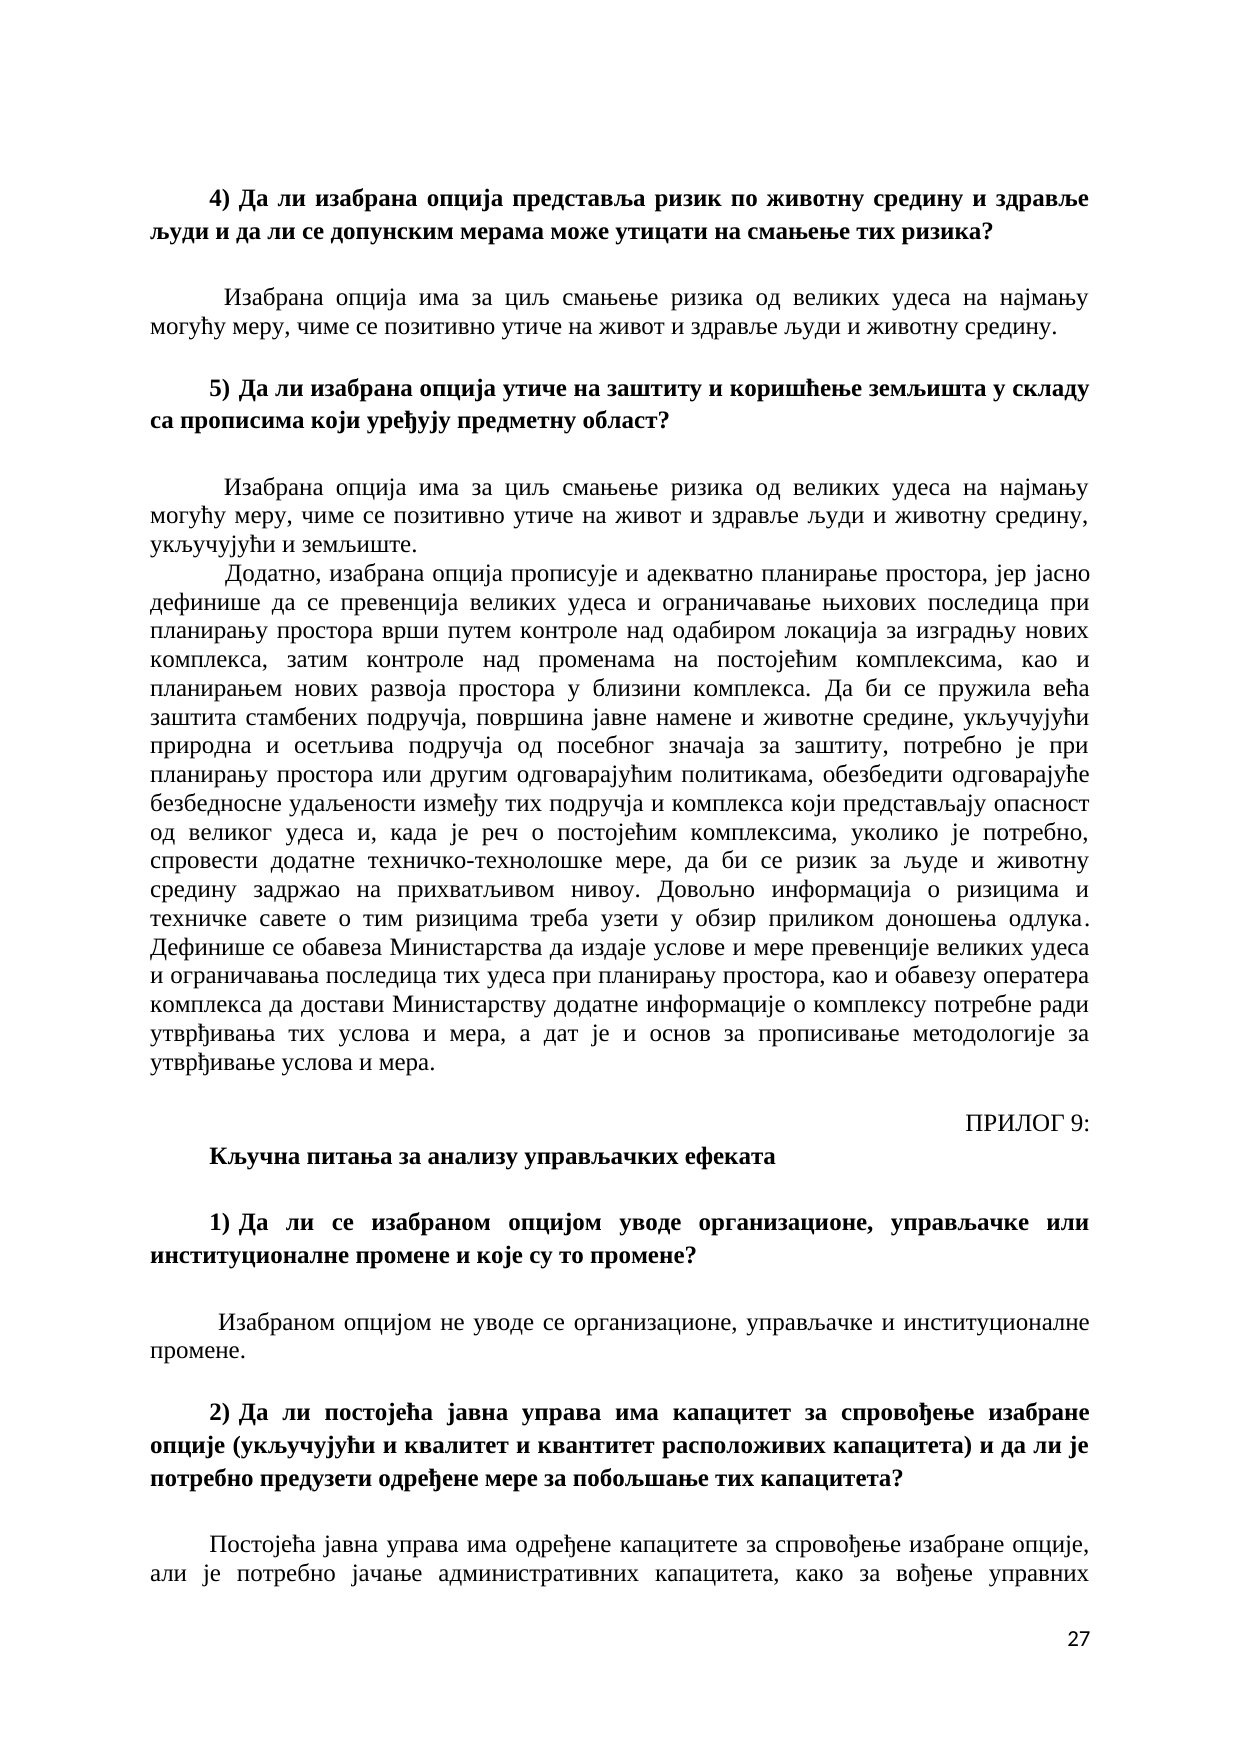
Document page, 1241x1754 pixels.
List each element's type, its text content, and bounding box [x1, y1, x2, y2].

list Да ли изабрана опција представља ризик по животну средину и здравље људи и да ли се допунским мерама може утицати на смањење тих ризика? [150, 183, 1090, 245]
text Додатно, изабрана опција прописује и адекватно планирање простора, јер јасно дефинише да се превенција великих удеса и ограничавање њихових последица при планирању простора врши путем контроле над одабиром локација за изградњу нових комплекса, затим контроле над променама на постојећим комплексима, као и планирањем нових развоја простора у близини комплекса. Да би се пружила већа заштита стамбених подручја, површина јавне намене и животне средине, укључујући природна и осетљива подручја од посебног значаја за заштиту, потребно је при планирању простора или другим одговарајућим политикама, обезбедити одговарајуће безбедносне удаљености између тих подручја и комплекса који представљају опасност од великог удеса и, када је реч о постојећим комплексима, уколико је потребно, спровести додатне техничко-технолошке мере, да би се ризик за људе и животну средину задржао на прихватљивом нивоу. Довољно информација о ризицима и техничке савете о тим ризицима треба узети у обзир приликом доношења одлука<0}{0>Sufficientinformationabouttherisksandtechnicaladviceontheserisksshouldbetakenintoaccountwhendecisionsaretaken.<}0{>. Дефинише се обавеза Министарства да издаје услове и мере превенције великих удеса и ограничавања последица тих удеса при планирању простора, као и обавезу оператера комплекса да достави Министарству додатне информације о комплексу потребне ради утврђивања тих услова и мера, а дат је и основ за прописивање методологије за утврђивање услова и мера. [150, 558, 1090, 1075]
text ПРИЛОГ 9: [150, 1108, 1090, 1137]
list Да ли постојећа јавна управа има капацитет за спровођење изабране опције (укључујући и квалитет и квантитет расположивих капацитета) и да ли је потребно предузети одређене мере за побољшање тих капацитета? [150, 1397, 1090, 1492]
list Да ли изабрана опција утиче на заштиту и коришћење земљишта у складу са прописима који уређују предметну област? [150, 373, 1090, 434]
list Да ли се изабраном опцијом уводе организационе, управљачке или институционалне промене и које су то промене? [150, 1207, 1090, 1269]
text Изабрана опција има за циљ смањење ризика од великих удеса на најмању могућу меру, чиме се позитивно утиче на живот и здравље људи и животну средину, укључујући и земљиште. [150, 472, 1090, 558]
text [150, 1529, 1090, 1587]
text Кључна питања за анализу управљачких ефеката [150, 1141, 1090, 1170]
text Изабраном опцијом не уводе се организационе, управљачке и институционалне промене. [150, 1307, 1090, 1364]
text Изабрана опција има за циљ смањење ризика од великих удеса на најмању могућу меру, чиме се позитивно утиче на живот и здравље људи и животну средину. [150, 282, 1090, 339]
